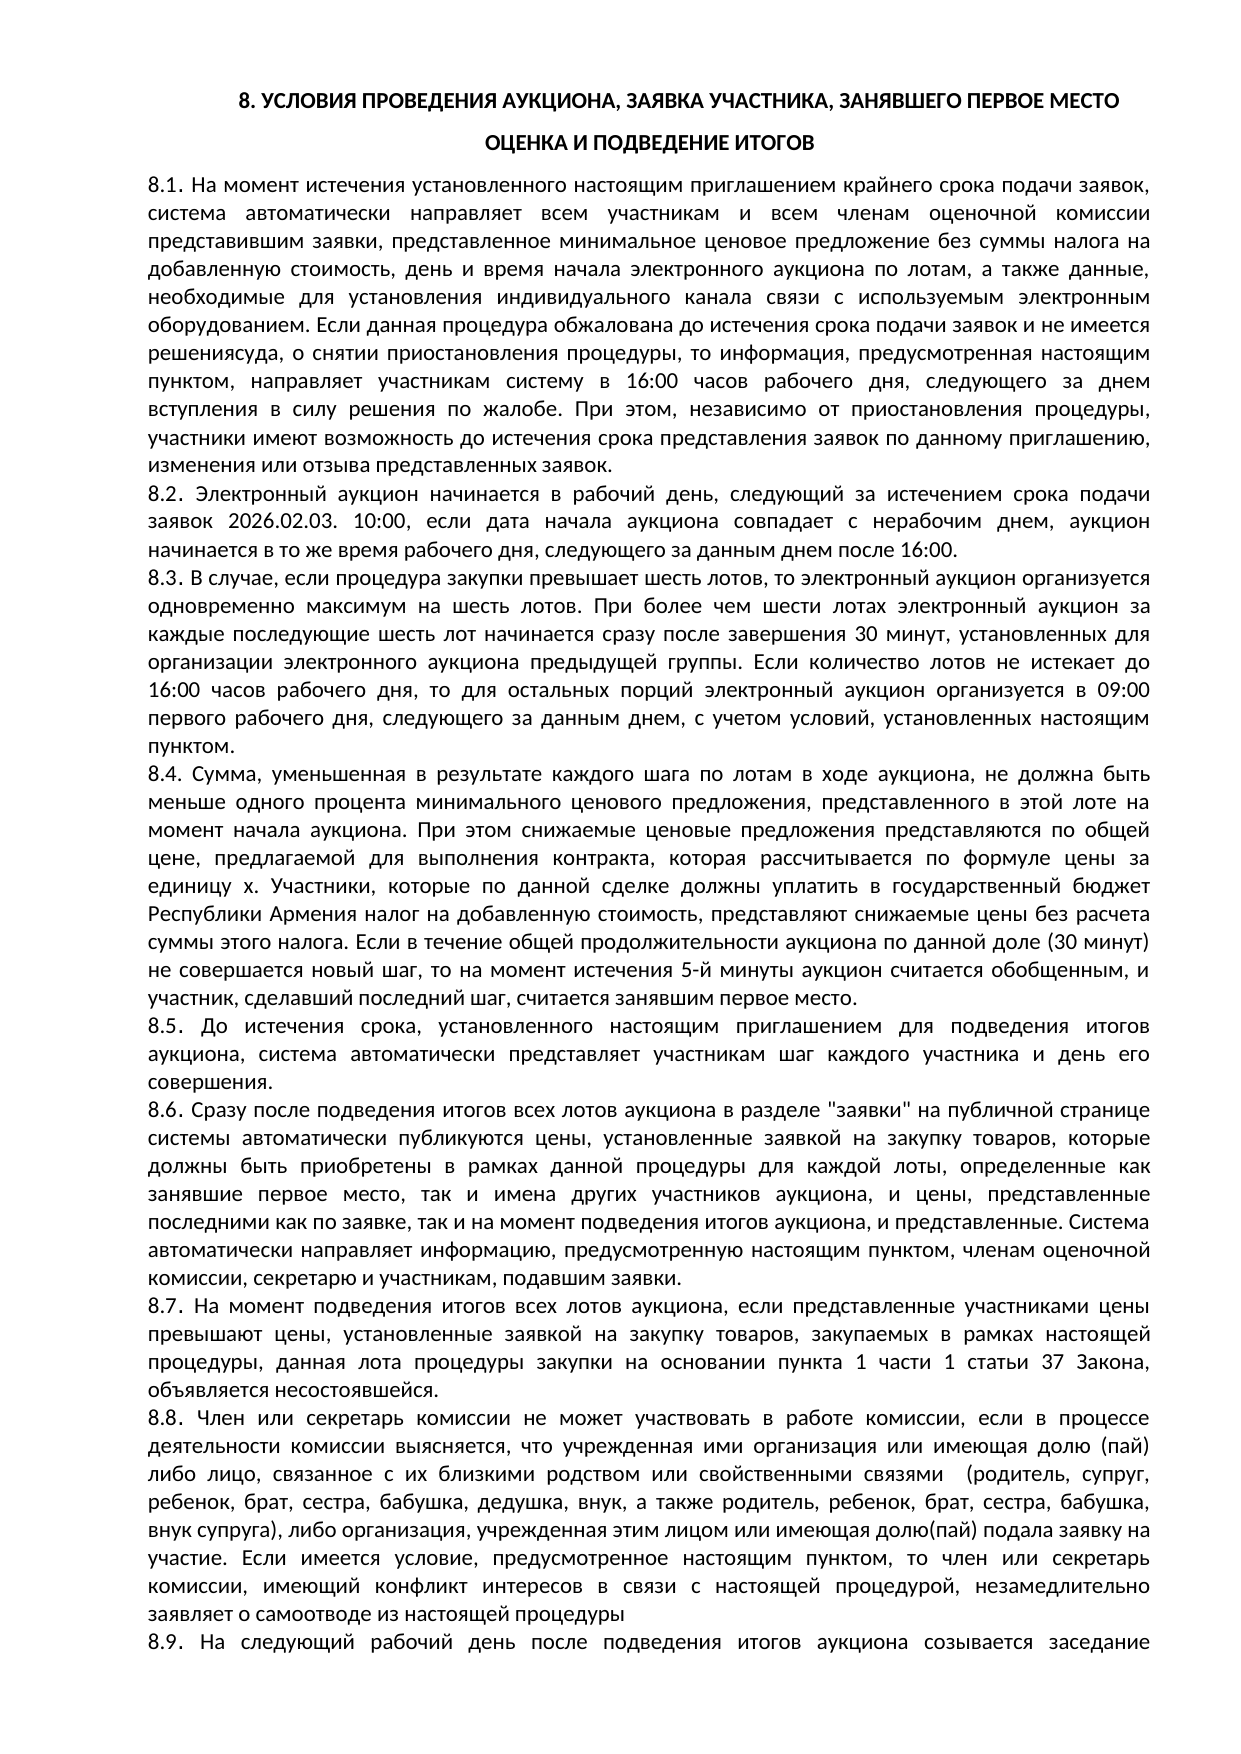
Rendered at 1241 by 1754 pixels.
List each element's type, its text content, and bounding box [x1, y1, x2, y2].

text 8.3․ В случае, если процедура закупки превышает шесть лотов, то электронный аукцион организуется одновременно максимум на шесть лотов. При более чем шести лотах электронный аукцион за каждые последующие шесть лот начинается сразу после завершения 30 минут, установленных для организации электронного аукциона предыдущей группы. Если количество лотов не истекает до 16:00 часов рабочего дня, то для остальных порций электронный аукцион организуется в 09:00 первого рабочего дня, следующего за данным днем, с учетом условий, установленных настоящим пунктом. [148, 563, 1152, 759]
text 8.1․ На момент истечения установленного настоящим приглашением крайнего срока подачи заявок, система автоматически направляет всем участникам и всем членам оценочной комиссии представившим заявки, представленное минимальное ценовое предложение без суммы налога на добавленную стоимость, день и время начала электронного аукциона по лотам, а также данные, необходимые для установления индивидуального канала связи с используемым электронным оборудованием. Если данная процедура обжалована до истечения срока подачи заявок и не имеется решениясуда, о снятии приостановления процедуры, то информация, предусмотренная настоящим пунктом, направляет участникам систему в 16:00 часов рабочего дня, следующего за днем вступления в силу решения по жалобе. При этом, независимо от приостановления процедуры, участники имеют возможность до истечения срока представления заявок по данному приглашению, изменения или отзыва представленных заявок. [148, 170, 1152, 479]
text 8. УСЛОВИЯ ПРОВЕДЕНИЯ АУКЦИОНА, ЗАЯВКА УЧАСТНИКА, ЗАНЯВШЕГО ПЕРВОЕ МЕСТО ОЦЕНКА И ПОДВЕДЕНИЕ ИТОГОВ [148, 86, 1152, 156]
text 8.4. Сумма, уменьшенная в результате каждого шага по лотам в ходе аукциона, не должна быть меньше одного процента минимального ценового предложения, представленного в этой лоте на момент начала аукциона. При этом снижаемые ценовые предложения представляются по общей цене, предлагаемой для выполнения контракта, которая рассчитывается по формуле цены за единицу x. Участники, которые по данной сделке должны уплатить в государственный бюджет Республики Армения налог на добавленную стоимость, представляют снижаемые цены без расчета суммы этого налога. Если в течение общей продолжительности аукциона по данной доле (30 минут) не совершается новый шаг, то на момент истечения 5-й минуты аукцион считается обобщенным, и участник, сделавший последний шаг, считается занявшим первое место. [148, 759, 1152, 1011]
text 8.8․ Член или секретарь комиссии не может участвовать в работе комиссии, если в процессе деятельности комиссии выясняется, что учрежденная ими организация или имеющая долю (пай) либо лицо, связанное с их близкими родством или свойственными связями (родитель, супруг, ребенок, брат, сестра, бабушка, дедушка, внук, а также родитель, ребенок, брат, сестра, бабушка, внук супруга), либо организация, учрежденная этим лицом или имеющая долю(пай) подала заявку на участие. Если имеется условие, предусмотренное настоящим пунктом, то член или секретарь комиссии, имеющий конфликт интересов в связи с настоящей процедурой, незамедлительно заявляет о самоотводе из настоящей процедуры [148, 1403, 1152, 1627]
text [148, 1627, 1152, 1656]
text 8.7․ На момент подведения итогов всех лотов аукциона, если представленные участниками цены превышают цены, установленные заявкой на закупку товаров, закупаемых в рамках настоящей процедуры, данная лота процедуры закупки на основании пункта 1 части 1 статьи 37 Закона, объявляется несостоявшейся. [148, 1291, 1152, 1403]
text 8.2․ Электронный аукцион начинается в рабочий день, следующий за истечением срока подачи заявок 2026.02.03. 10:00 , если дата начала аукциона совпадает с нерабочим днем, аукцион начинается в то же время рабочего дня, следующего за данным днем после 16:00. [148, 479, 1152, 563]
text 8.6․ Сразу после подведения итогов всех лотов аукциона в разделе "заявки" на публичной странице системы автоматически публикуются цены, установленные заявкой на закупку товаров, которые должны быть приобретены в рамках данной процедуры для каждой лоты, определенные как занявшие первое место, так и имена других участников аукциона, и цены, представленные последними как по заявке, так и на момент подведения итогов аукциона, и представленные. Система автоматически направляет информацию, предусмотренную настоящим пунктом, членам оценочной комиссии, секретарю и участникам, подавшим заявки. [148, 1095, 1152, 1291]
text 8.5․ До истечения срока, установленного настоящим приглашением для подведения итогов аукциона, система автоматически представляет участникам шаг каждого участника и день его совершения. [148, 1011, 1152, 1095]
